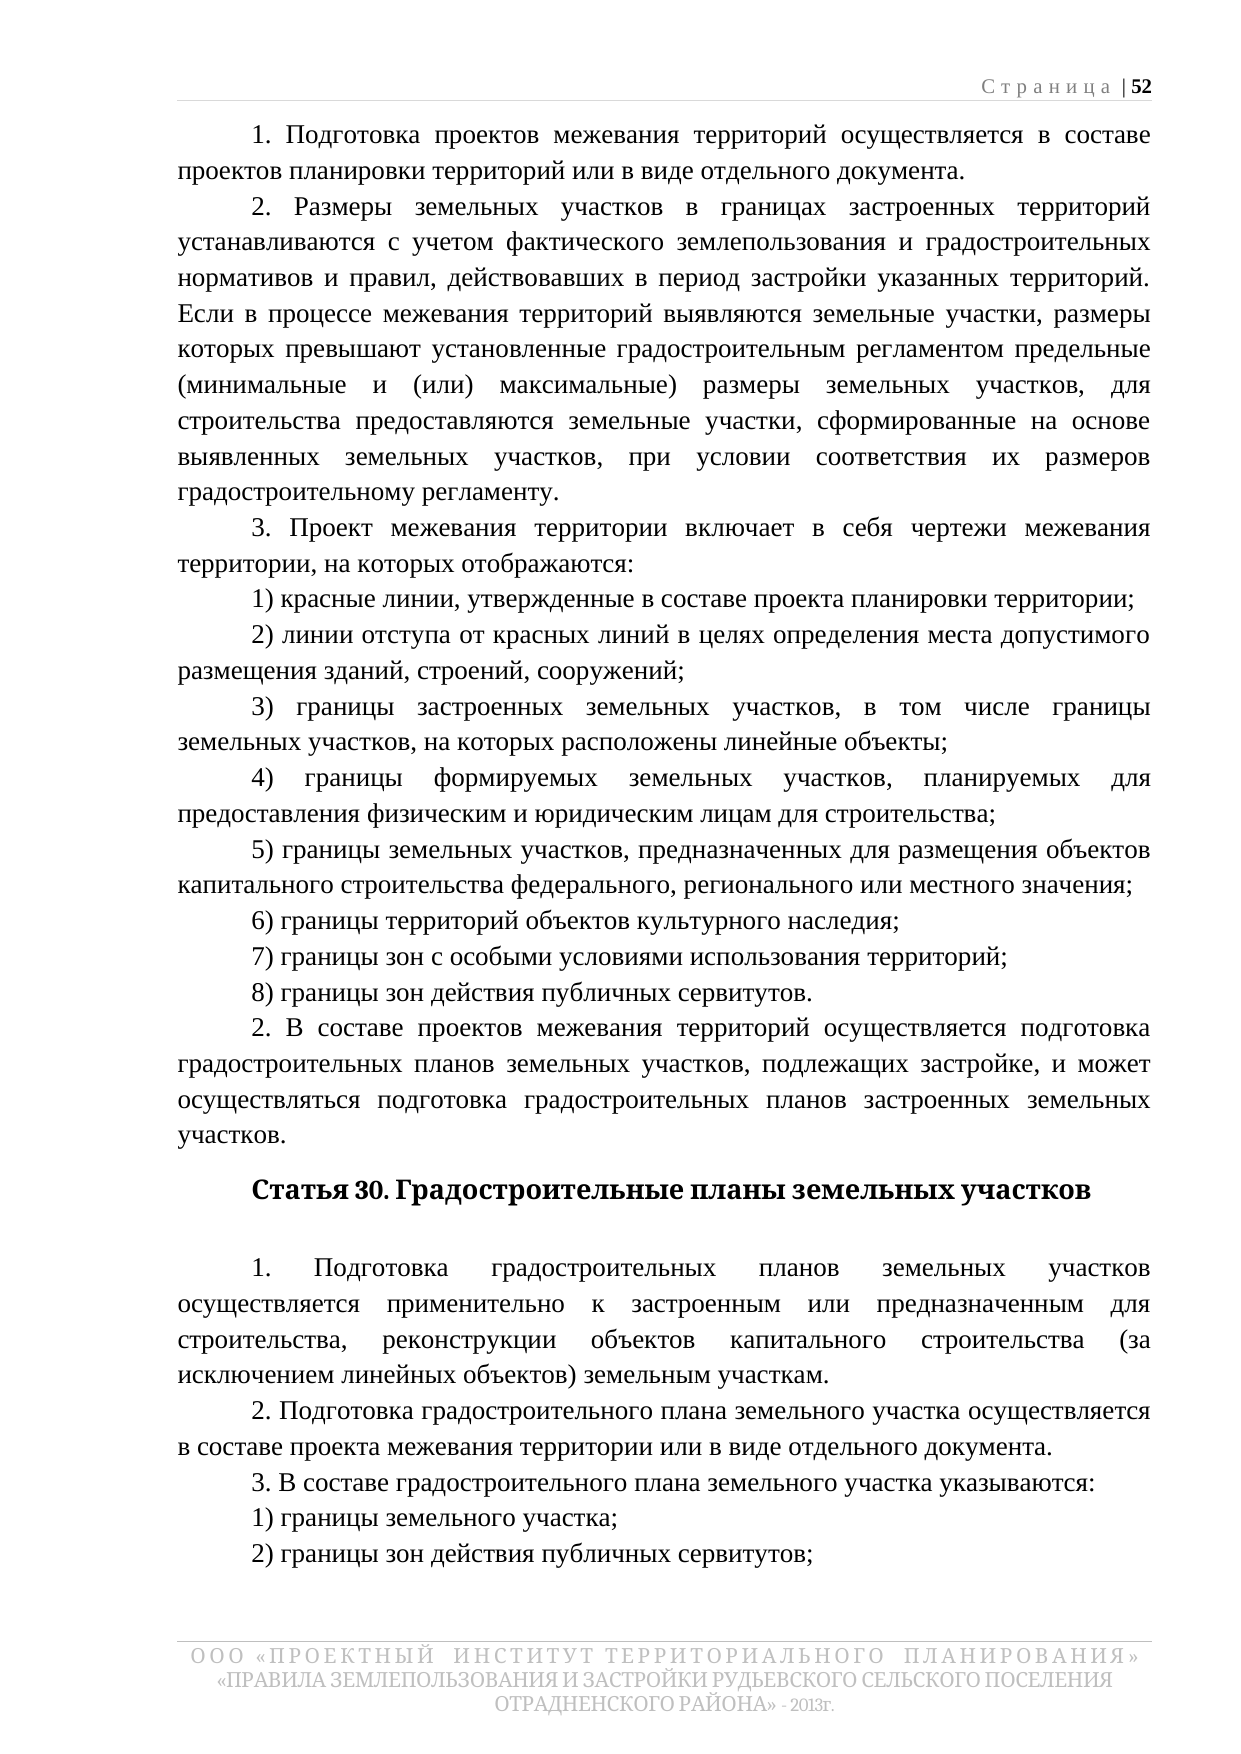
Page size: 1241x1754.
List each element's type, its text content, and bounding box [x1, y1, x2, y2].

text 2) линии отступа от красных линий в целях определения места допустимого размещения зданий, строений, сооружений; [177, 618, 1152, 685]
text 2. Подготовка градостроительного плана земельного участка осуществляется в составе проекта межевания территории или в виде отдельного документа. [177, 1394, 1152, 1461]
text 3. В составе градостроительного плана земельного участка указываются: [177, 1466, 1152, 1497]
text 1. Подготовка проектов межевания территорий осуществляется в составе проектов планировки территорий или в виде отдельного документа. [177, 118, 1152, 185]
text 2) границы зон действия публичных сервитутов; [177, 1537, 1152, 1568]
text 4) границы формируемых земельных участков, планируемых для предоставления физическим и юридическим лицам для строительства; [177, 761, 1152, 828]
text 7) границы зон с особыми условиями использования территорий; [177, 940, 1152, 971]
text 1) красные линии, утвержденные в составе проекта планировки территории; [177, 583, 1152, 614]
text 3) границы застроенных земельных участков, в том числе границы земельных участков, на которых расположены линейные объекты; [177, 690, 1152, 757]
text 5) границы земельных участков, предназначенных для размещения объектов капитального строительства федерального, регионального или местного значения; [177, 833, 1152, 899]
text 8) границы зон действия публичных сервитутов. [177, 976, 1152, 1007]
text 2. В составе проектов межевания территорий осуществляется подготовка градостроительных планов земельных участков, подлежащих застройке, и может осуществляться подготовка градостроительных планов застроенных земельных участков. [177, 1011, 1152, 1150]
text 6) границы территорий объектов культурного наследия; [177, 904, 1152, 935]
text 1. Подготовка градостроительных планов земельных участков осуществляется применительно к застроенным или предназначенным для строительства, реконструкции объектов капитального строительства (за исключением линейных объектов) земельным участкам. [177, 1251, 1152, 1389]
text 3. Проект межевания территории включает в себя чертежи межевания территории, на которых отображаются: [177, 511, 1152, 578]
text 1) границы земельного участка; [177, 1501, 1152, 1532]
subtitle Статья 30. Градостроительные планы земельных участков [177, 1175, 1152, 1206]
text 2. Размеры земельных участков в границах застроенных территорий устанавливаются с учетом фактического землепользования и градостроительных нормативов и правил, действовавших в период застройки указанных территорий. Если в процессе межевания территорий выявляются земельные участки, размеры которых превышают установленные градостроительным регламентом предельные (минимальные и (или) максимальные) размеры земельных участков, для строительства предоставляются земельные участки, сформированные на основе выявленных земельных участков, при условии соответствия их размеров градостроительному регламенту. [177, 189, 1152, 507]
